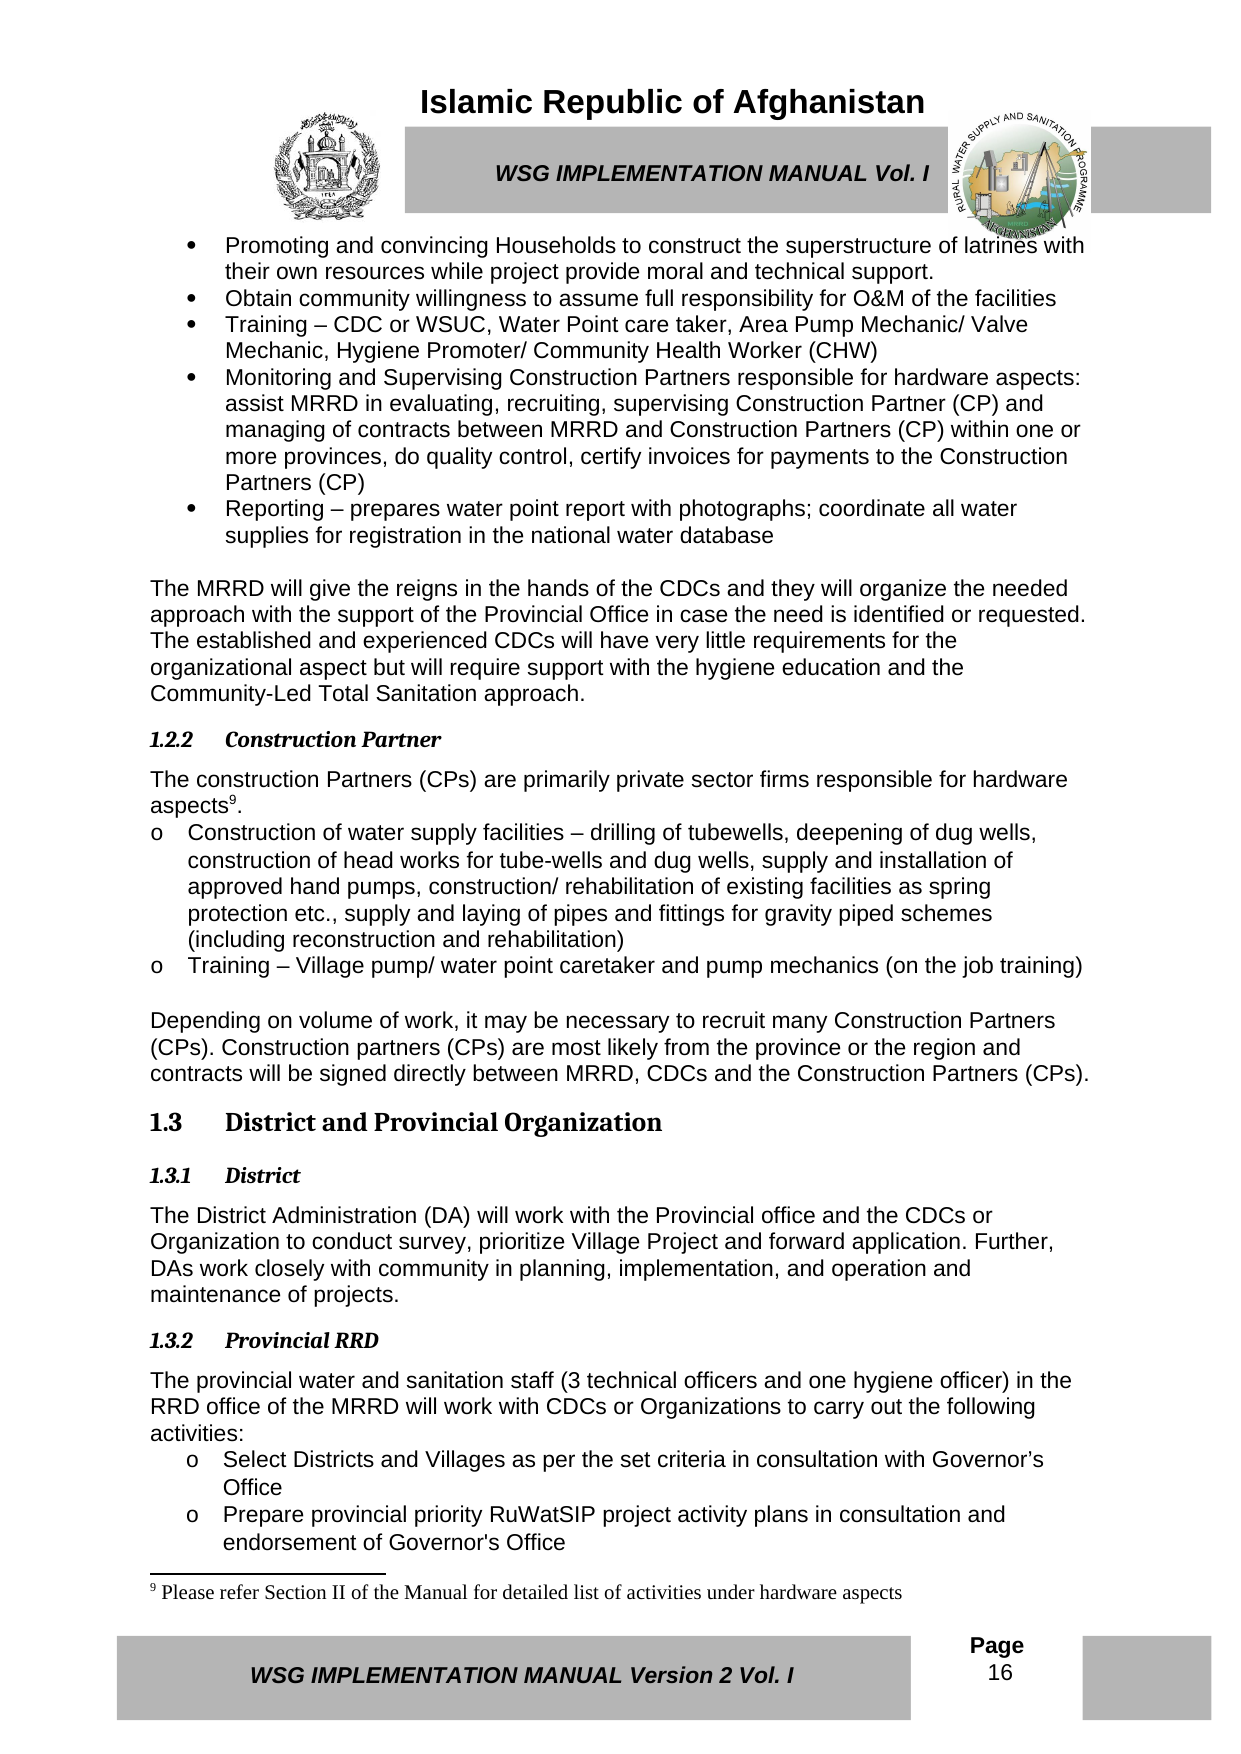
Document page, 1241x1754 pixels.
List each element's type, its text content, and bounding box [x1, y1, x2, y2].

text The construction Partners (CPs) are primarily private sector firms responsible for hardware aspects. [150, 766, 1090, 819]
text The provincial water and sanitation staff (3 technical officers and one hygiene officer) in the RRD office of the MRRD will work with CDCs or Organizations to carry out the following activities: [150, 1367, 1090, 1446]
text The MRRD will give the reigns in the hands of the CDCs and they will organize the needed approach with the support of the Provincial Office in case the need is identified or requested. The established and experienced CDCs will have very little requirements for the organizational aspect but will require support with the hygiene education and the Community-Led Total Sanitation approach. [150, 574, 1090, 706]
list Construction of water supply facilities – drilling of tubewells, deepening of dug wells, construction of head works for tube-wells and dug wells, supply and installation of approved hand pumps, construction/ rehabilitation of existing facilities as spring protection etc., supply and laying of pipes and fittings for gravity piped schemes (including reconstruction and rehabilitation) [150, 819, 1090, 952]
picture [948, 110, 1091, 253]
subtitle 1.3.2 Provincial RRD [150, 1328, 1090, 1354]
subtitle 1.3 District and Provincial Organization [150, 1107, 1090, 1138]
subtitle 1.3.1 District [150, 1163, 1090, 1189]
list Select Districts and Villages as per the set criteria in consultation with Governor’s Office [185, 1446, 1090, 1501]
list Promoting and convincing Households to construct the superstructure of latrines with their own resources while project provide moral and technical support. [187, 232, 1090, 284]
list Monitoring and Supervising Construction Partners responsible for hardware aspects: assist MRRD in evaluating, recruiting, supervising Construction Partner (CP) and managing of contracts between MRRD and Construction Partners (CP) within one or more provinces, do quality control, certify invoices for payments to the Construction Partners (CP) [187, 364, 1090, 495]
text The District Administration (DA) will work with the Provincial office and the CDCs or Organization to conduct survey, prioritize Village Project and forward application. Further, DAs work closely with community in planning, implementation, and operation and maintenance of projects. [150, 1202, 1090, 1307]
list Reporting – prepares water point report with photographs; coordinate all water supplies for registration in the national water database [187, 495, 1090, 548]
list Training – CDC or WSUC, Water Point care taker, Area Pump Mechanic/ Valve Mechanic, Hygiene Promoter/ Community Health Worker (CHW) [187, 311, 1090, 364]
picture [273, 110, 384, 223]
text Depending on volume of work, it may be necessary to recruit many Construction Partners (CPs). Construction partners (CPs) are most likely from the province or the region and contracts will be signed directly between MRRD, CDCs and the Construction Partners (CPs). [150, 1007, 1090, 1086]
subtitle 1.2.2 Construction Partner [150, 727, 1090, 753]
list Obtain community willingness to assume full responsibility for O&M of the facilities [187, 284, 1090, 311]
list Training – Village pump/ water point caretaker and pump mechanics (on the job training) [150, 952, 1090, 981]
list Prepare provincial priority RuWatSIP project activity plans in consultation and endorsement of Governor's Office [185, 1501, 1090, 1555]
